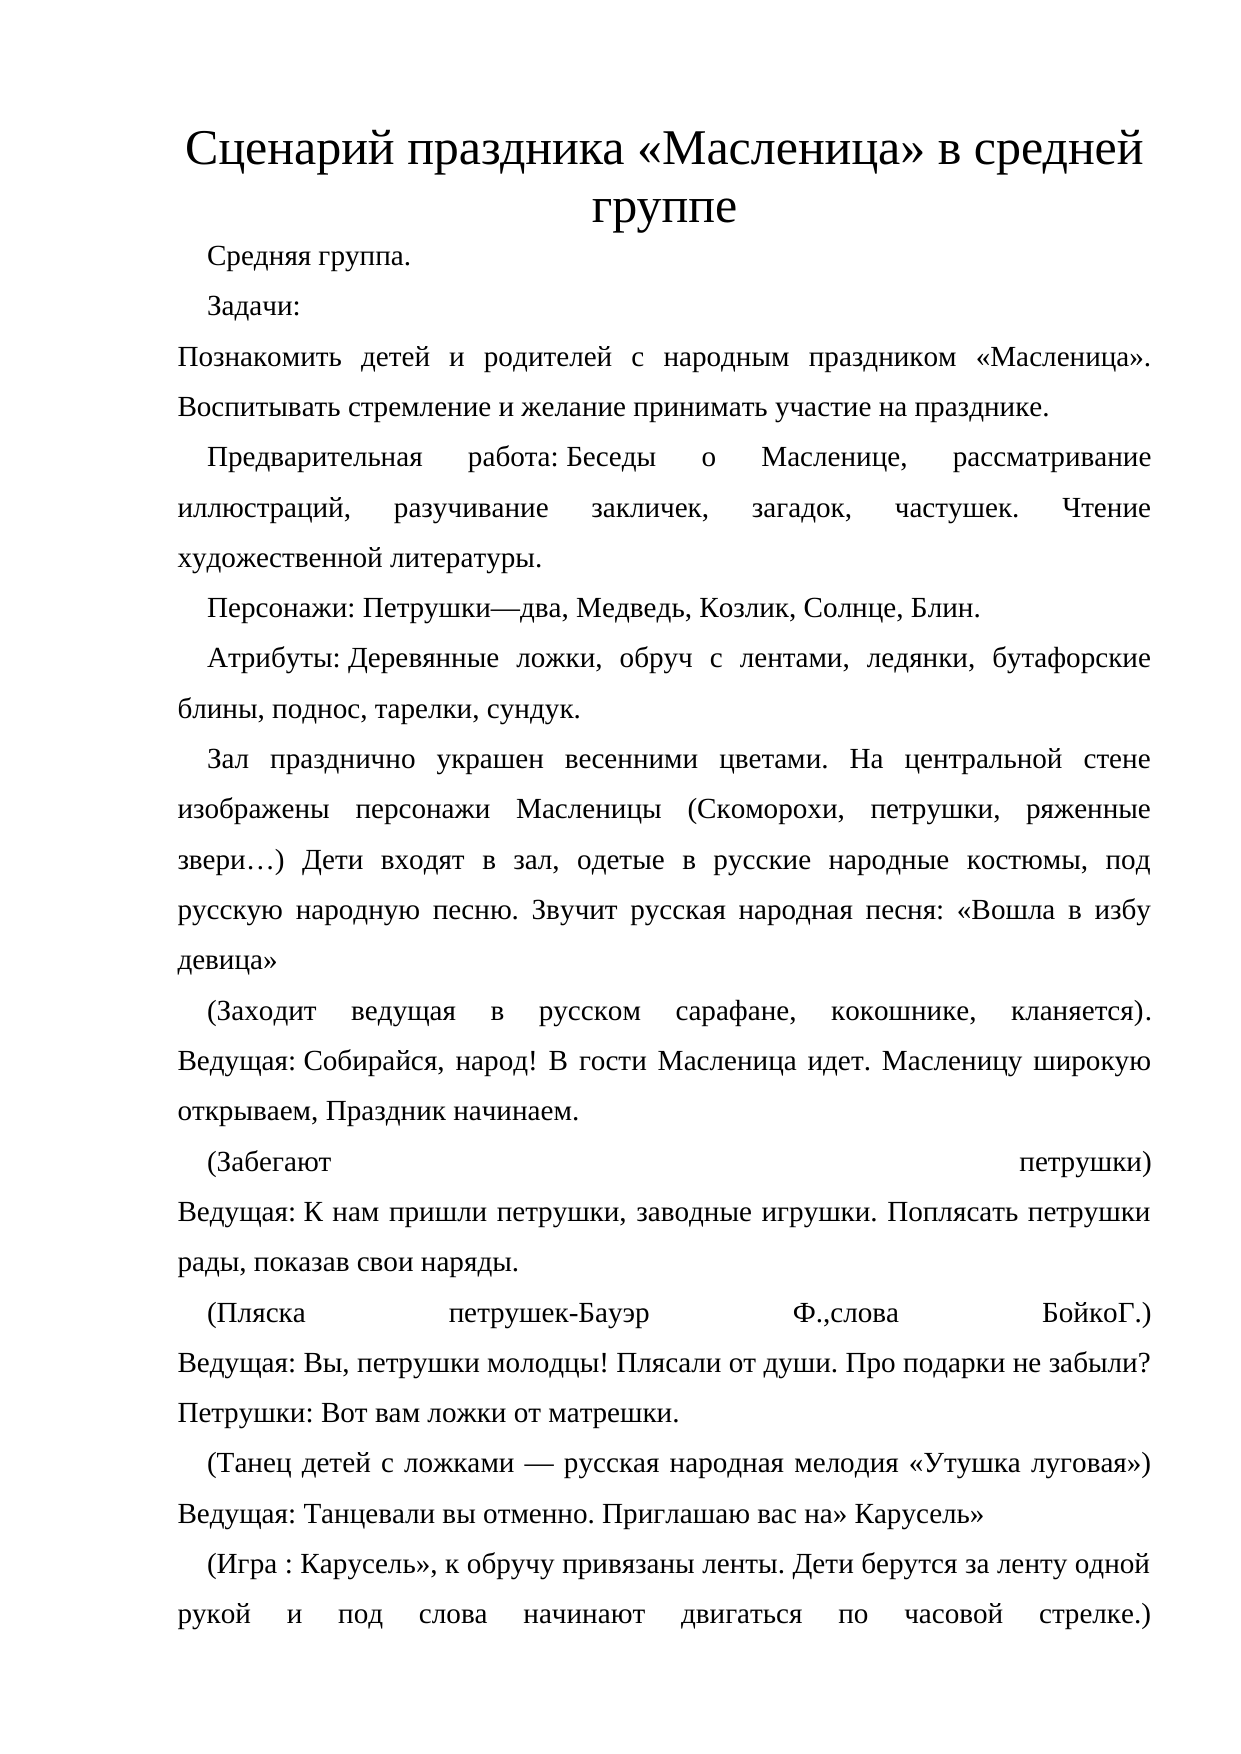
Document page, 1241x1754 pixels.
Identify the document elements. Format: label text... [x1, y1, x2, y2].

text (Танец детей с ложками — русская народная мелодия «Утушка луговая») Ведущая: Танцевали вы отменно. Приглашаю вас на» Карусель» [177, 1446, 1152, 1529]
text (Пляска петрушек-Бауэр Ф.,слова БойкоГ.) Ведущая: Вы, петрушки молодцы! Плясали от души. Про подарки не забыли? Петрушки: Вот вам ложки от матрешки. [177, 1295, 1152, 1429]
text Персонажи: Петрушки—два, Медведь, Козлик, Солнце, Блин. [177, 590, 1152, 624]
text (Забегают петрушки) Ведущая: К нам пришли петрушки, заводные игрушки. Поплясать петрушки рады, показав свои наряды. [177, 1144, 1152, 1278]
text Атрибуты: Деревянные ложки, обруч с лентами, ледянки, бутафорские блины, поднос, тарелки, сундук. [177, 641, 1152, 724]
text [177, 1546, 1152, 1630]
text Зал празднично украшен весенними цветами. На центральной стене изображены персонажи Масленицы (Скоморохи, петрушки, ряженные звери…) Дети входят в зал, одетые в русские народные костюмы, под русскую народную песню. Звучит русская народная песня: «Вошла в избу девица» [177, 741, 1152, 976]
text Предварительная работа: Беседы о Масленице, рассматривание иллюстраций, разучивание закличек, загадок, частушек. Чтение художественной литературы. [177, 439, 1152, 573]
text Сценарий праздника «Масленица» в средней группе [177, 118, 1152, 233]
text (Заходит ведущая в русском сарафане, кокошнике, кланяется). Ведущая: Собирайся, народ! В гости Масленица идет. Масленицу широкую открываем, Праздник начинаем. [177, 993, 1152, 1127]
text Средняя группа. [177, 238, 1152, 272]
text Задачи: Познакомить детей и родителей с народным праздником «Масленица». Воспитывать стремление и желание принимать участие на празднике. [177, 288, 1152, 423]
